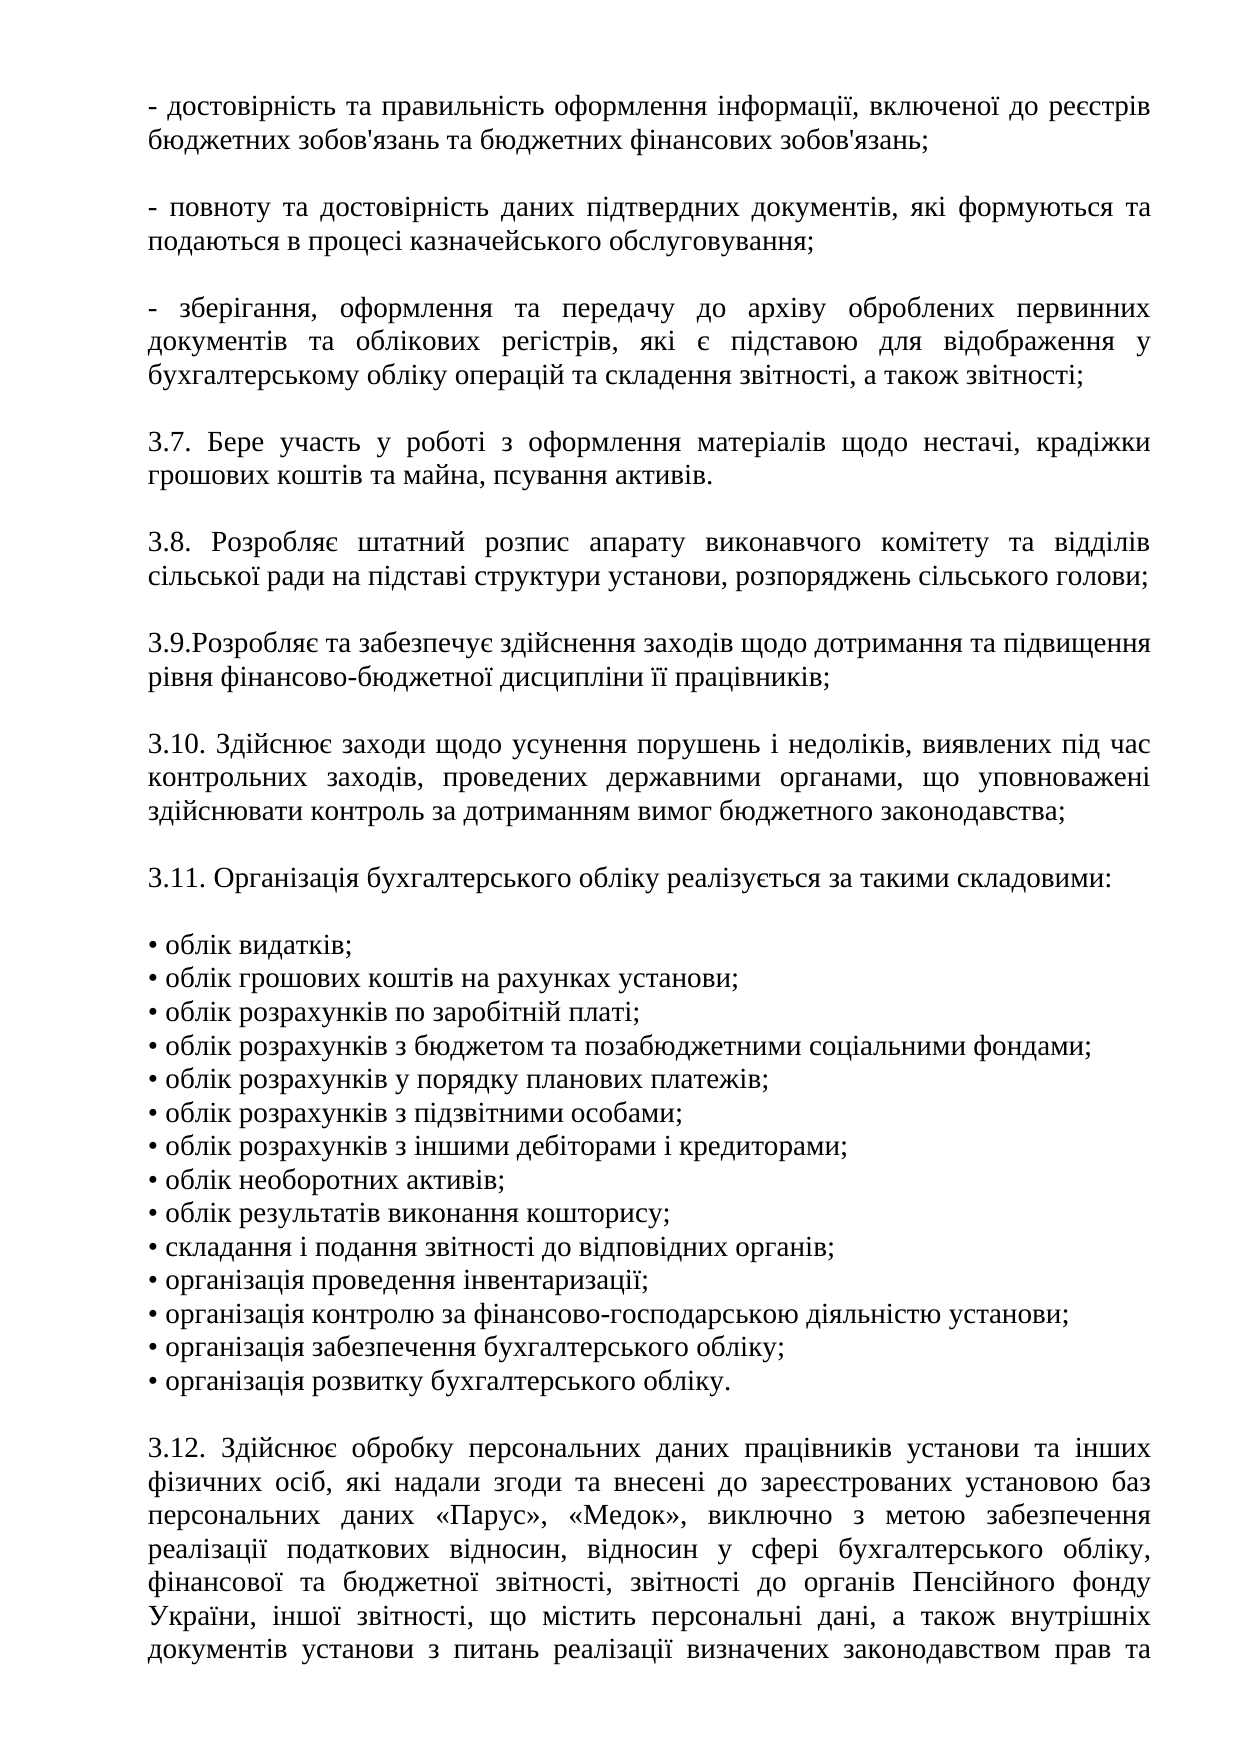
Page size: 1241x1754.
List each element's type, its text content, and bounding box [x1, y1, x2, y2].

text • складання і подання звітності до відповідних органів; [148, 1229, 1152, 1262]
text • організація розвитку бухгалтерського обліку. [148, 1363, 1152, 1397]
text - зберігання, оформлення та передачу до архіву оброблених первинних документів та облікових регістрів, які є підставою для відображення у бухгалтерському обліку операцій та складення звітності, а також звітності; [148, 290, 1152, 390]
text • організація забезпечення бухгалтерського обліку; [148, 1329, 1152, 1363]
text • облік розрахунків з іншими дебіторами і кредиторами; [148, 1128, 1152, 1162]
text - достовірність та правильність оформлення інформації, включеної до реєстрів бюджетних зобов'язань та бюджетних фінансових зобов'язань; [148, 88, 1152, 156]
text • облік розрахунків по заробітній платі; [148, 994, 1152, 1028]
text • організація проведення інвентаризації; [148, 1262, 1152, 1296]
text • облік розрахунків з бюджетом та позабюджетними соціальними фондами; [148, 1028, 1152, 1061]
text - повноту та достовірність даних підтвердних документів, які формуються та подаються в процесі казначейського обслуговування; [148, 189, 1152, 256]
text • облік видатків; [148, 927, 1152, 961]
text • облік грошових коштів на рахунках установи; [148, 961, 1152, 994]
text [148, 1430, 1152, 1665]
text 3.7. Бере участь у роботі з оформлення матеріалів щодо нестачі, крадіжки грошових коштів та майна, псування активів. [148, 424, 1152, 491]
text 3.10. Здійснює заходи щодо усунення порушень і недоліків, виявлених під час контрольних заходів, проведених державними органами, що уповноважені здійснювати контроль за дотриманням вимог бюджетного законодавства; [148, 726, 1152, 826]
text 3.9.Розробляє та забезпечує здійснення заходів щодо дотримання та підвищення рівня фінансово-бюджетної дисципліни її працівників; [148, 625, 1152, 692]
text • облік розрахунків у порядку планових платежів; [148, 1061, 1152, 1095]
text • облік необоротних активів; [148, 1162, 1152, 1195]
text 3.11. Організація бухгалтерського обліку реалізується за такими складовими: [148, 860, 1152, 893]
text • облік розрахунків з підзвітними особами; [148, 1095, 1152, 1128]
text • облік результатів виконання кошторису; [148, 1195, 1152, 1229]
text 3.8. Розробляє штатний розпис апарату виконавчого комітету та відділів сільської ради на підставі структури установи, розпоряджень сільського голови; [148, 524, 1152, 592]
text • організація контролю за фінансово-господарською діяльністю установи; [148, 1296, 1152, 1329]
